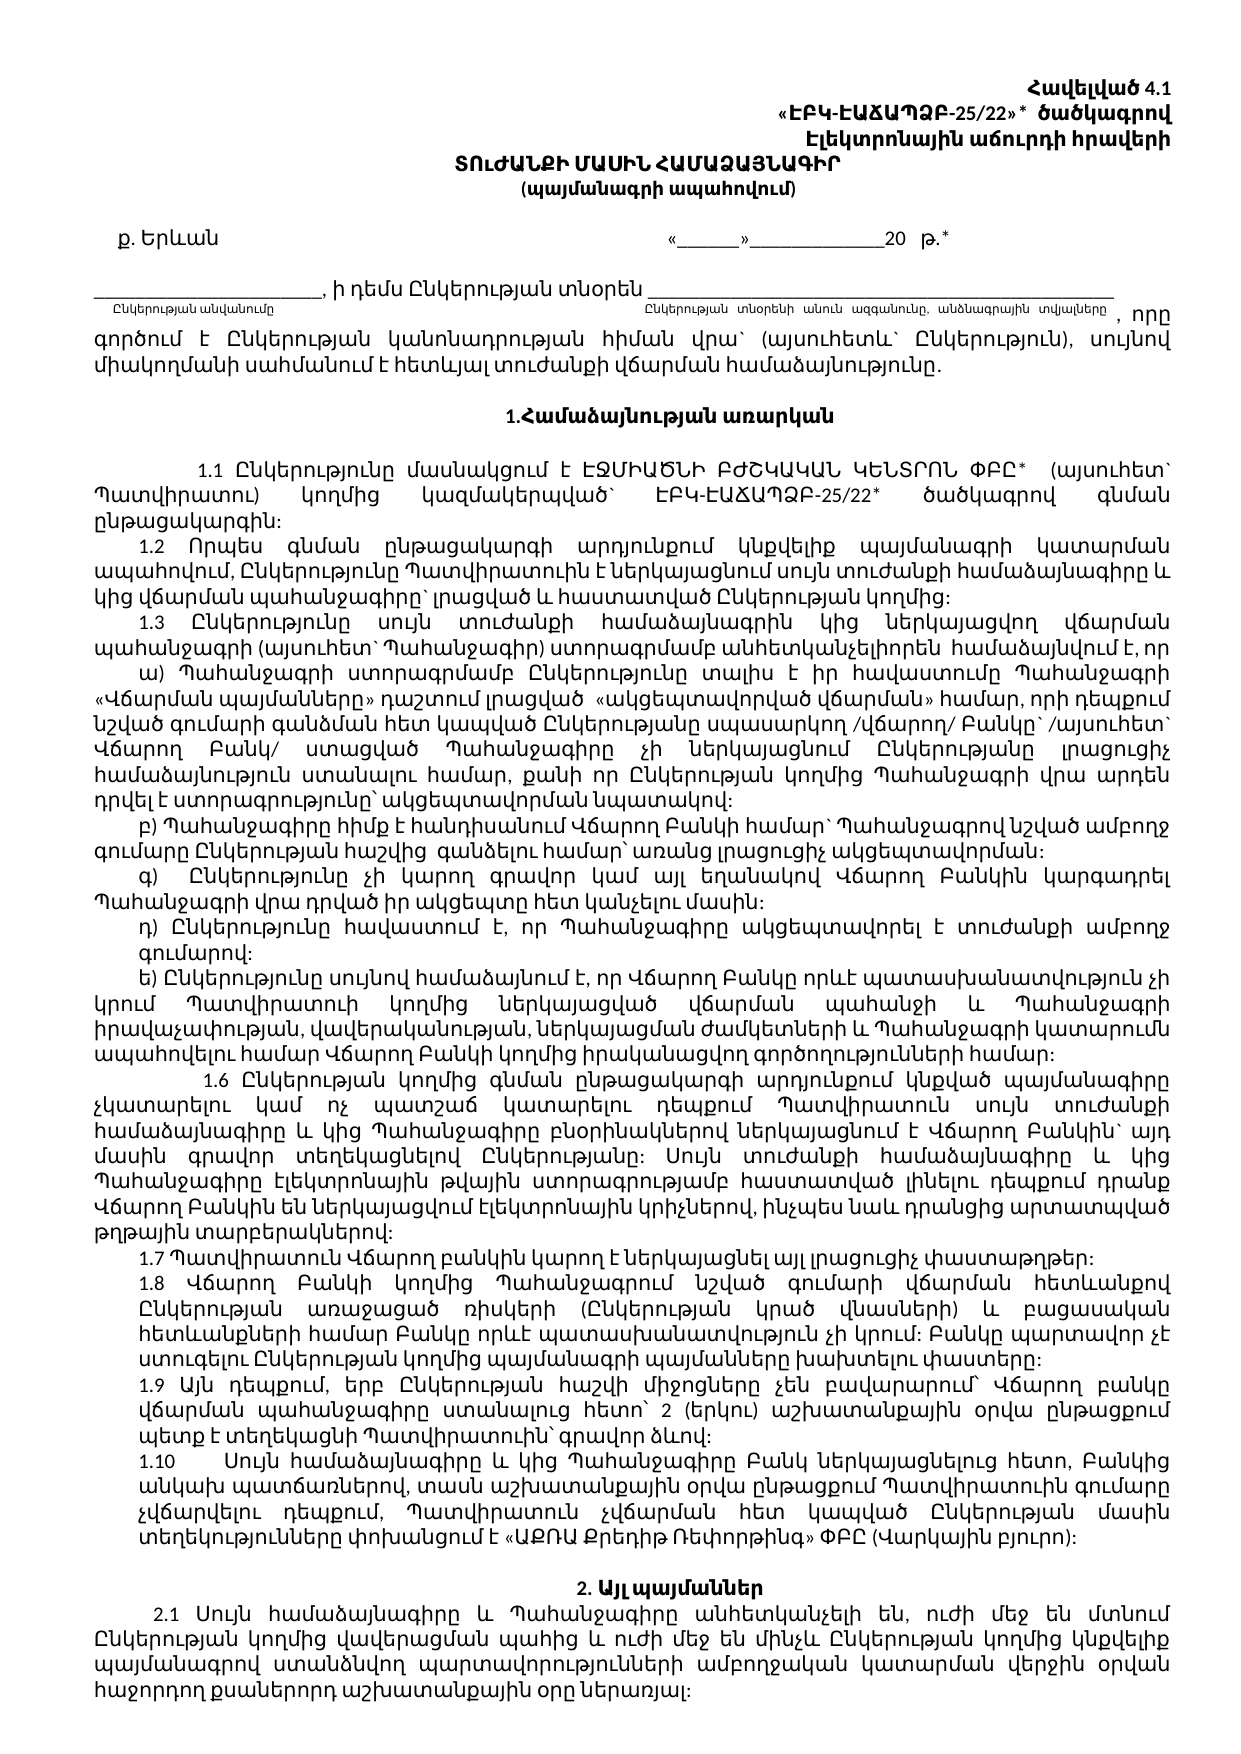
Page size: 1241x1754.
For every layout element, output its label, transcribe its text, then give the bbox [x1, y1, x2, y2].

text Ընկերության անվանումը Ընկերության տնօրենի անուն ազգանունը, անձնագրային տվյալները , որը գործում է Ընկերության կանոնադրության հիման վրա` (այսուհետև` Ընկերություն), սույնով միակողմանի սահմանում է հետևյալ տուժանքի վճարման համաձայնությունը. [94, 301, 1171, 377]
text բ) Պահանջագիրը հիմք է հանդիսանում Վճարող Բանկի համար` Պահանջագրով նշված ամբողջ գումարը Ընկերության հաշվից գանձելու համար՝ առանց լրացուցիչ ակցեպտավորման: [94, 813, 1171, 864]
text «ԷԲԿ-ԷԱՃԱՊՁԲ-25/22»* ծածկագրով [94, 100, 1171, 126]
text ե) Ընկերությունը սույնով համաձայնում է, որ Վճարող Բանկը որևէ պատասխանատվություն չի կրում Պատվիրատուի կողմից ներկայացված վճարման պահանջի և Պահանջագրի իրավաչափության, վավերականության, ներկայացման ժամկետների և Պահանջագրի կատարումն ապահովելու համար Վճարող Բանկի կողմից իրականացվող գործողությունների համար: [94, 965, 1171, 1067]
text ______________________, ի դեմս Ընկերության տնօրեն _____________________________________________ [94, 276, 1171, 301]
text գ) Ընկերությունը չի կարող գրավոր կամ այլ եղանակով Վճարող Բանկին կարգադրել Պահանջագրի վրա դրված իր ակցեպտը հետ կանչելու մասին: [94, 864, 1171, 914]
text 1.9 Այն դեպքում, երբ Ընկերության հաշվի միջոցները չեն բավարարում՝ Վճարող բանկը վճարման պահանջագիրը ստանալուց հետո՝ 2 (երկու) աշխատանքային օրվա ընթացքում պետք է տեղեկացնի Պատվիրատուին՝ գրավոր ձևով: [138, 1372, 1171, 1448]
text Հավելված 4.1 [94, 75, 1171, 100]
text 1.3 Ընկերությունը սույն տուժանքի համաձայնագրին կից ներկայացվող վճարման պահանջագրի (այսուհետ` Պահանջագիր) ստորագրմամբ անհետկանչելիորեն համաձայնվում է, որ [94, 609, 1171, 660]
text ՏՈւԺԱՆՔԻ ՄԱՍԻՆ ՀԱՄԱՁԱՅՆԱԳԻՐ [94, 151, 1171, 177]
text 1.6 Ընկերության կողմից գնման ընթացակարգի արդյունքում կնքված պայմանագիրը չկատարելու կամ ոչ պատշաճ կատարելու դեպքում Պատվիրատուն սույն տուժանքի համաձայնագիրը և կից Պահանջագիրը բնօրինակներով ներկայացնում է Վճարող Բանկին` այդ մասին գրավոր տեղեկացնելով Ընկերությանը: Սույն տուժանքի համաձայնագիրը և կից Պահանջագիրը էլեկտրոնային թվային ստորագրությամբ հաստատված լինելու դեպքում դրանք Վճարող Բանկին են ներկայացվում էլեկտրոնային կրիչներով, ինչպես նաև դրանցից արտատպված թղթային տարբերակներով: [94, 1067, 1171, 1245]
text 1.2 Որպես գնման ընթացակարգի արդյունքում կնքվելիք պայմանագրի կատարման ապահովում, Ընկերությունը Պատվիրատուին է ներկայացնում սույն տուժանքի համաձայնագիրը և կից վճարման պահանջագիրը` լրացված և հաստատված Ընկերության կողմից: [94, 533, 1171, 609]
text դ) Ընկերությունը հավաստում է, որ Պահանջագիրը ակցեպտավորել է տուժանքի ամբողջ գումարով: [138, 914, 1171, 965]
text 1.10 Սույն համաձայնագիրը և կից Պահանջագիրը Բանկ ներկայացնելուց հետո, Բանկից անկախ պատճառներով, տասն աշխատանքային օրվա ընթացքում Պատվիրատուին գումարը չվճարվելու դեպքում, Պատվիրատուն չվճարման հետ կապված Ընկերության մասին տեղեկությունները փոխանցում է «ԱՔՌԱ Քրեդիթ Ռեփորթինգ» ՓԲԸ (Վարկային բյուրո): [138, 1448, 1171, 1550]
text Էլեկտրոնային աճուրդի հրավերի [94, 126, 1171, 151]
text 1.7 Պատվիրատուն Վճարող բանկին կարող է ներկայացնել այլ լրացուցիչ փաստաթղթեր: [138, 1245, 1171, 1270]
text 1.8 Վճարող Բանկի կողմից Պահանջագրում նշված գումարի վճարման հետևանքով Ընկերության առաջացած ռիսկերի (Ընկերության կրած վնասների) և բացասական հետևանքների համար Բանկը որևէ պատասխանատվություն չի կրում: Բանկը պարտավոր չէ ստուգելու Ընկերության կողմից պայմանագրի պայմանները խախտելու փաստերը: [138, 1270, 1171, 1372]
text 2. Այլ պայմաններ [169, 1575, 1171, 1601]
text 2.1 Սույն համաձայնագիրը և Պահանջագիրը անհետկանչելի են, ուժի մեջ են մտնում Ընկերության կողմից վավերացման պահից և ուժի մեջ են մինչև Ընկերության կողմից կնքվելիք պայմանագրով ստանձնվող պարտավորությունների ամբողջական կատարման վերջին օրվան հաջորդող քսաներորդ աշխատանքային օրը ներառյալ: [94, 1601, 1171, 1702]
text (պայմանագրի ապահովում) [94, 177, 1171, 199]
text ք. Երևան «______»_____________20 թ.* [94, 225, 1171, 250]
text ա) Պահանջագրի ստորագրմամբ Ընկերությունը տալիս է իր հավաստումը Պահանջագրի «Վճարման պայմանները» դաշտում լրացված «ակցեպտավորված վճարման» համար, որի դեպքում նշված գումարի գանձման հետ կապված Ընկերությանը սպասարկող /վճարող/ Բանկը` /այսուհետ` Վճարող Բանկ/ ստացված Պահանջագիրը չի ներկայացնում Ընկերությանը լրացուցիչ համաձայնություն ստանալու համար, քանի որ Ընկերության կողմից Պահանջագրի վրա արդեն դրվել է ստորագրությունը՝ ակցեպտավորման նպատակով: [94, 660, 1171, 813]
text 1.1 Ընկերությունը մասնակցում է ԷՋՄԻԱԾՆԻ ԲԺՇԿԱԿԱՆ ԿԵՆՏՐՈՆ ՓԲԸ* (այսուհետ` Պատվիրատու) կողմից կազմակերպված` ԷԲԿ-ԷԱՃԱՊՁԲ-25/22* ծածկագրով գնման ընթացակարգին: [94, 457, 1171, 533]
text 1.Համաձայնության առարկան [169, 403, 1171, 428]
